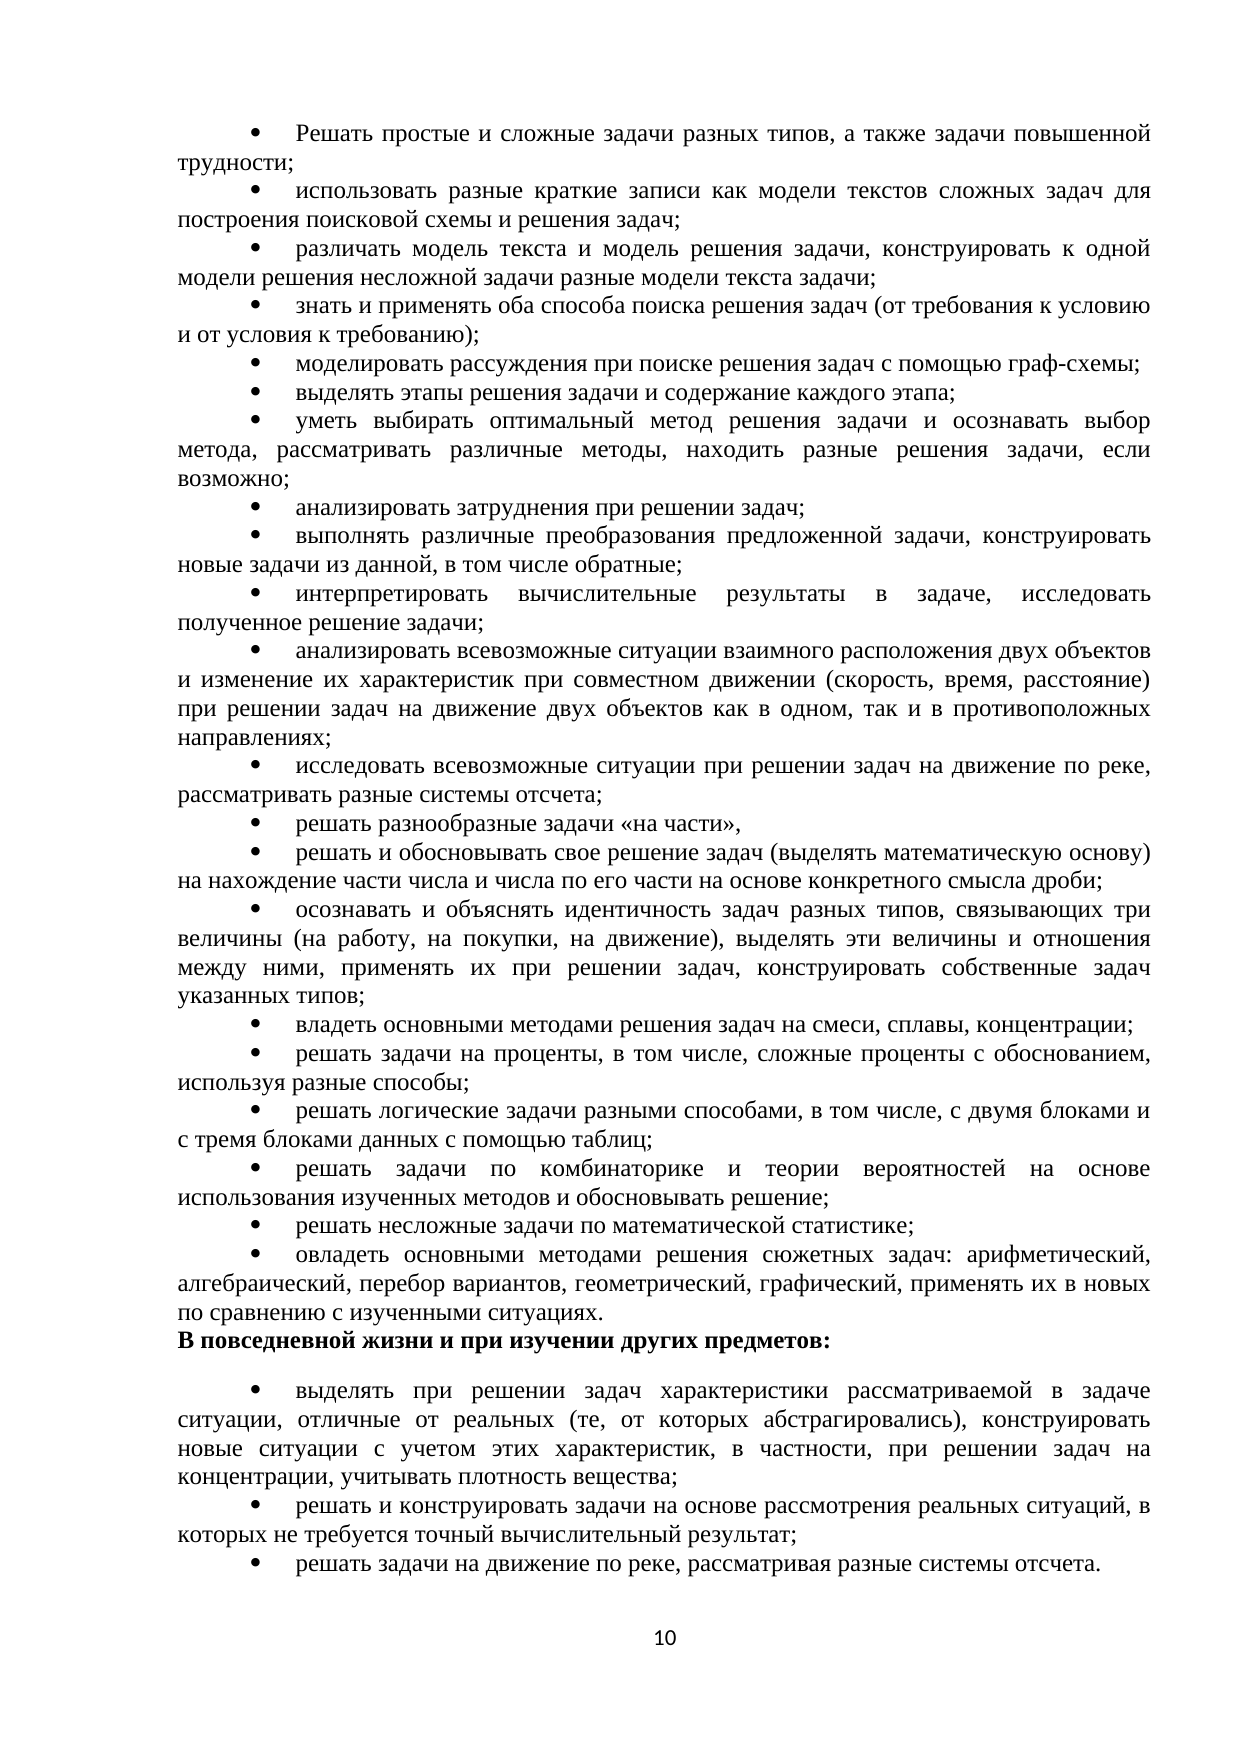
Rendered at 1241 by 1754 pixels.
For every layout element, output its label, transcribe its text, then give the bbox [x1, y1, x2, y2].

list осознавать и объяснять идентичность задач разных типов, связывающих три величины (на работу, на покупки, на движение), выделять эти величины и отношения между ними, применять их при решении задач, конструировать собственные задач указанных типов; [177, 607, 1152, 722]
list применять правило произведения при решении комбинаторных задач; [177, 1540, 1152, 1568]
list Оперировать понятиями: столбчатые и круговые диаграммы, таблицы данных, среднее арифметическое, медиана, наибольшее и наименьшее значения выборки, размах выборки, дисперсия и стандартное отклонение, случайная изменчивость; [177, 1338, 1152, 1425]
list решать логические задачи разными способами, в том числе, с двумя блоками и с тремя блоками данных с помощью таблиц; [177, 808, 1152, 866]
list овладеть основными методами решения сюжетных задач: арифметический, алгебраический, перебор вариантов, геометрический, графический, применять их в новых по сравнению с изученными ситуациях. [177, 952, 1152, 1038]
list решать задачи на проценты, в том числе, сложные проценты с обоснованием, используя разные способы; [177, 751, 1152, 808]
list интерпретировать вычислительные результаты в задаче, исследовать полученное решение задачи; [177, 291, 1152, 348]
list решать несложные задачи по математической статистике; [177, 923, 1152, 952]
list выделять при решении задач характеристики рассматриваемой в задаче ситуации, отличные от реальных (те, от которых абстрагировались), конструировать новые ситуации с учетом этих характеристик, в частности, при решении задач на концентрации, учитывать плотность вещества; [177, 1088, 1152, 1203]
list анализировать всевозможные ситуации взаимного расположения двух объектов и изменение их характеристик при совместном движении (скорость, время, расстояние) при решении задач на движение двух объектов как в одном, так и в противоположных направлениях; [177, 348, 1152, 463]
text Статистика и теория вероятностей [177, 1289, 1152, 1318]
list решать разнообразные задачи «на части», [177, 521, 1152, 549]
list решать и конструировать задачи на основе рассмотрения реальных ситуаций, в которых не требуется точный вычислительный результат; [177, 1203, 1152, 1260]
list выполнять различные преобразования предложенной задачи, конструировать новые задачи из данной, в том числе обратные; [177, 233, 1152, 291]
list составлять таблицы, строить диаграммы и графики на основе данных; [177, 1453, 1152, 1482]
list уметь выбирать оптимальный метод решения задачи и осознавать выбор метода, рассматривать различные методы, находить разные решения задачи, если возможно; [177, 118, 1152, 204]
list исследовать всевозможные ситуации при решении задач на движение по реке, рассматривать разные системы отсчета; [177, 463, 1152, 521]
list оперировать понятиями: факториал числа, перестановки и сочетания, треугольник Паскаля; [177, 1482, 1152, 1540]
list решать задачи по комбинаторике и теории вероятностей на основе использования изученных методов и обосновывать решение; [177, 866, 1152, 923]
text В повседневной жизни и при изучении других предметов: [177, 1038, 1152, 1067]
list извлекать информацию, представленную в таблицах, на диаграммах, графиках; [177, 1425, 1152, 1453]
list анализировать затруднения при решении задач; [177, 204, 1152, 233]
list решать и обосновывать свое решение задач (выделять математическую основу) на нахождение части числа и числа по его части на основе конкретного смысла дроби; [177, 549, 1152, 607]
list решать задачи на движение по реке, рассматривая разные системы отсчета. [177, 1260, 1152, 1289]
list владеть основными методами решения задач на смеси, сплавы, концентрации; [177, 722, 1152, 751]
